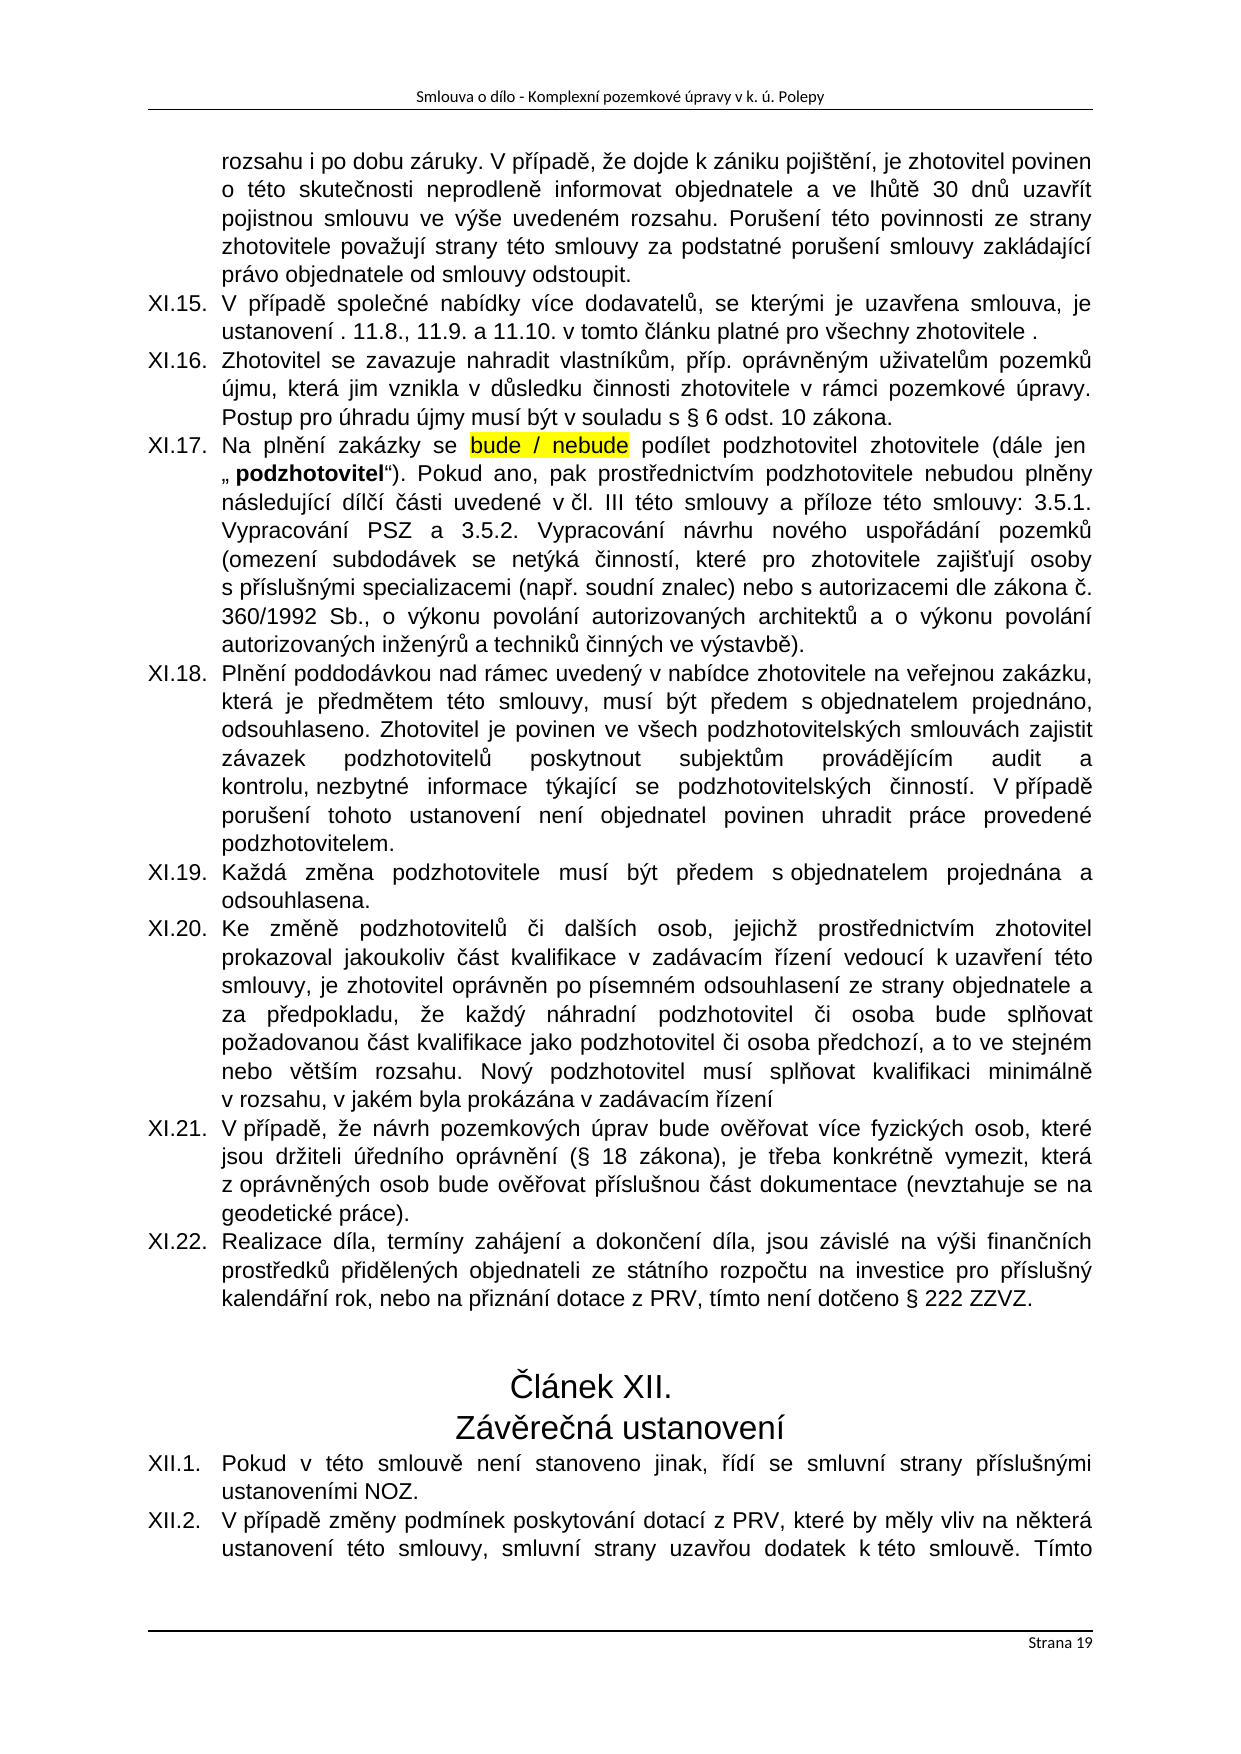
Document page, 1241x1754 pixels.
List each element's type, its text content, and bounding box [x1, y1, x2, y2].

list Na plnění zakázky se bude / nebude podílet podzhotovitel zhotovitele (dále jen „ podzhotovitel“). Pokud ano, pak prostřednictvím podzhotovitele nebudou plněny následující dílčí části uvedené v čl. III této smlouvy a příloze této smlouvy: 3.5.1. Vypracování PSZ a 3.5.2. Vypracování návrhu nového uspořádání pozemků (omezení subdodávek se netýká činností, které pro zhotovitele zajišťují osoby s příslušnými specializacemi (např. soudní znalec) nebo s autorizacemi dle zákona č. 360/1992 Sb., o výkonu povolání autorizovaných architektů a o výkonu povolání autorizovaných inženýrů a techniků činných ve výstavbě). [148, 432, 1093, 657]
list Plnění poddodávkou nad rámec uvedený v nabídce zhotovitele na veřejnou zakázku, která je předmětem této smlouvy, musí být předem s objednatelem projednáno, odsouhlaseno. Zhotovitel je povinen ve všech podzhotovitelských smlouvách zajistit závazek podzhotovitelů poskytnout subjektům provádějícím audit a kontrolu, nezbytné informace týkající se podzhotovitelských činností. V případě porušení tohoto ustanovení není objednatel povinen uhradit práce provedené podzhotovitelem. [148, 659, 1093, 856]
subtitle Závěrečná ustanovení [148, 1367, 1093, 1447]
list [148, 1507, 1093, 1562]
list V případě společné nabídky více dodavatelů, se kterými je uzavřena smlouva, je ustanovení . 11.8., 11.9. a 11.10. v tomto článku platné pro všechny zhotovitele . [148, 290, 1093, 344]
list Zhotovitel se zavazuje nahradit vlastníkům, příp. oprávněným uživatelům pozemků újmu, která jim vznikla v důsledku činnosti zhotovitele v rámci pozemkové úpravy. Postup pro úhradu újmy musí být v souladu s § 6 odst. 10 zákona. [148, 347, 1093, 430]
list V případě, že návrh pozemkových úprav bude ověřovat více fyzických osob, které jsou držiteli úředního oprávnění (§ 18 zákona), je třeba konkrétně vymezit, která z oprávněných osob bude ověřovat příslušnou část dokumentace (nevztahuje se na geodetické práce). [148, 1114, 1093, 1226]
list Pokud v této smlouvě není stanoveno jinak, řídí se smluvní strany příslušnými ustanoveními NOZ. [148, 1450, 1093, 1505]
list Ke změně podzhotovitelů či dalších osob, jejichž prostřednictvím zhotovitel prokazoval jakoukoliv část kvalifikace v zadávacím řízení vedoucí k uzavření této smlouvy, je zhotovitel oprávněn po písemném odsouhlasení ze strany objednatele a za předpokladu, že každý náhradní podzhotovitel či osoba bude splňovat požadovanou část kvalifikace jako podzhotovitel či osoba předchozí, a to ve stejném nebo větším rozsahu. Nový podzhotovitel musí splňovat kvalifikaci minimálně v rozsahu, v jakém byla prokázána v zadávacím řízení [148, 915, 1093, 1112]
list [148, 148, 1093, 288]
list Každá změna podzhotovitele musí být předem s objednatelem projednána a odsouhlasena. [148, 858, 1093, 913]
list Realizace díla, termíny zahájení a dokončení díla, jsou závislé na výši finančních prostředků přidělených objednateli ze státního rozpočtu na investice pro příslušný kalendářní rok, nebo na přiznání dotace z PRV, tímto není dotčeno § 222 ZZVZ. [148, 1228, 1093, 1311]
